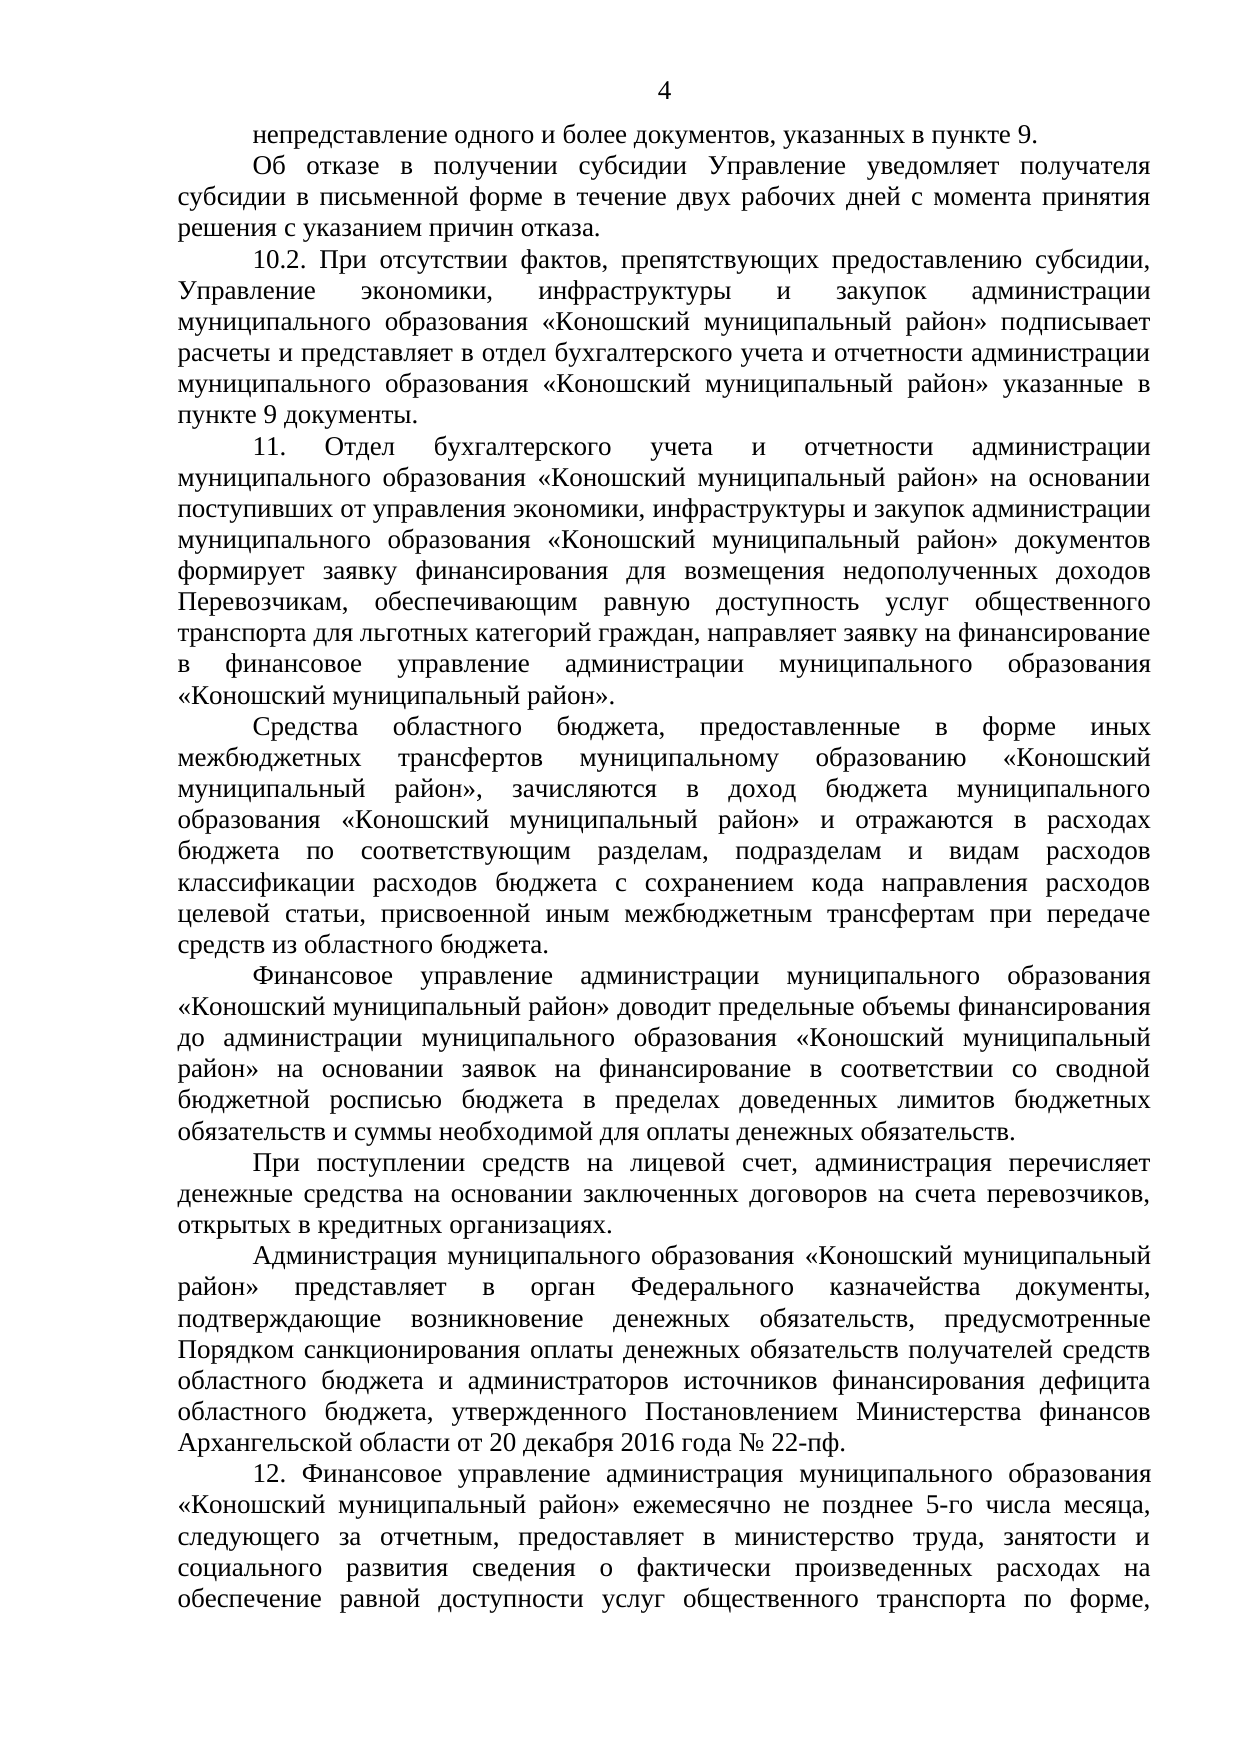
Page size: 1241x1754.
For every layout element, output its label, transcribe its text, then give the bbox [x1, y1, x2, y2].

text 10.2. При отсутствии фактов, препятствующих предоставлению субсидии, Управление экономики, инфраструктуры и закупок администрации муниципального образования «Коношский муниципальный район» подписывает расчеты и представляет в отдел бухгалтерского учета и отчетности администрации муниципального образования «Коношский муниципальный район» указанные в пункте 9 документы. [177, 243, 1152, 429]
text Средства областного бюджета, предоставленные в форме иных межбюджетных трансфертов муниципальному образованию «Коношский муниципальный район», зачисляются в доход бюджета муниципального образования «Коношский муниципальный район» и отражаются в расходах бюджета по соответствующим разделам, подразделам и видам расходов классификации расходов бюджета с сохранением кода направления расходов целевой статьи, присвоенной иным межбюджетным трансфертам при передаче средств из областного бюджета. [177, 710, 1152, 959]
text непредставление одного и более документов, указанных в пункте 9. [177, 118, 1152, 149]
text Об отказе в получении субсидии Управление уведомляет получателя субсидии в письменной форме в течение двух рабочих дней с момента принятия решения с указанием причин отказа. [177, 149, 1152, 243]
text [177, 1457, 1152, 1613]
text При поступлении средств на лицевой счет, администрация перечисляет денежные средства на основании заключенных договоров на счета перевозчиков, открытых в кредитных организациях. [177, 1146, 1152, 1239]
text Финансовое управление администрации муниципального образования «Коношский муниципальный район» доводит предельные объемы финансирования до администрации муниципального образования «Коношский муниципальный район» на основании заявок на финансирование в соответствии со сводной бюджетной росписью бюджета в пределах доведенных лимитов бюджетных обязательств и суммы необходимой для оплаты денежных обязательств. [177, 959, 1152, 1146]
text Администрация муниципального образования «Коношский муниципальный район» представляет в орган Федерального казначейства документы, подтверждающие возникновение денежных обязательств, предусмотренные Порядком санкционирования оплаты денежных обязательств получателей средств областного бюджета и администраторов источников финансирования дефицита областного бюджета, утвержденного Постановлением Министерства финансов Архангельской области от 20 декабря 2016 года № 22-пф. [177, 1239, 1152, 1457]
text 11. Отдел бухгалтерского учета и отчетности администрации муниципального образования «Коношский муниципальный район» на основании поступивших от управления экономики, инфраструктуры и закупок администрации муниципального образования «Коношский муниципальный район» документов формирует заявку финансирования для возмещения недополученных доходов Перевозчикам, обеспечивающим равную доступность услуг общественного транспорта для льготных категорий граждан, направляет заявку на финансирование в финансовое управление администрации муниципального образования «Коношский муниципальный район». [177, 429, 1152, 710]
